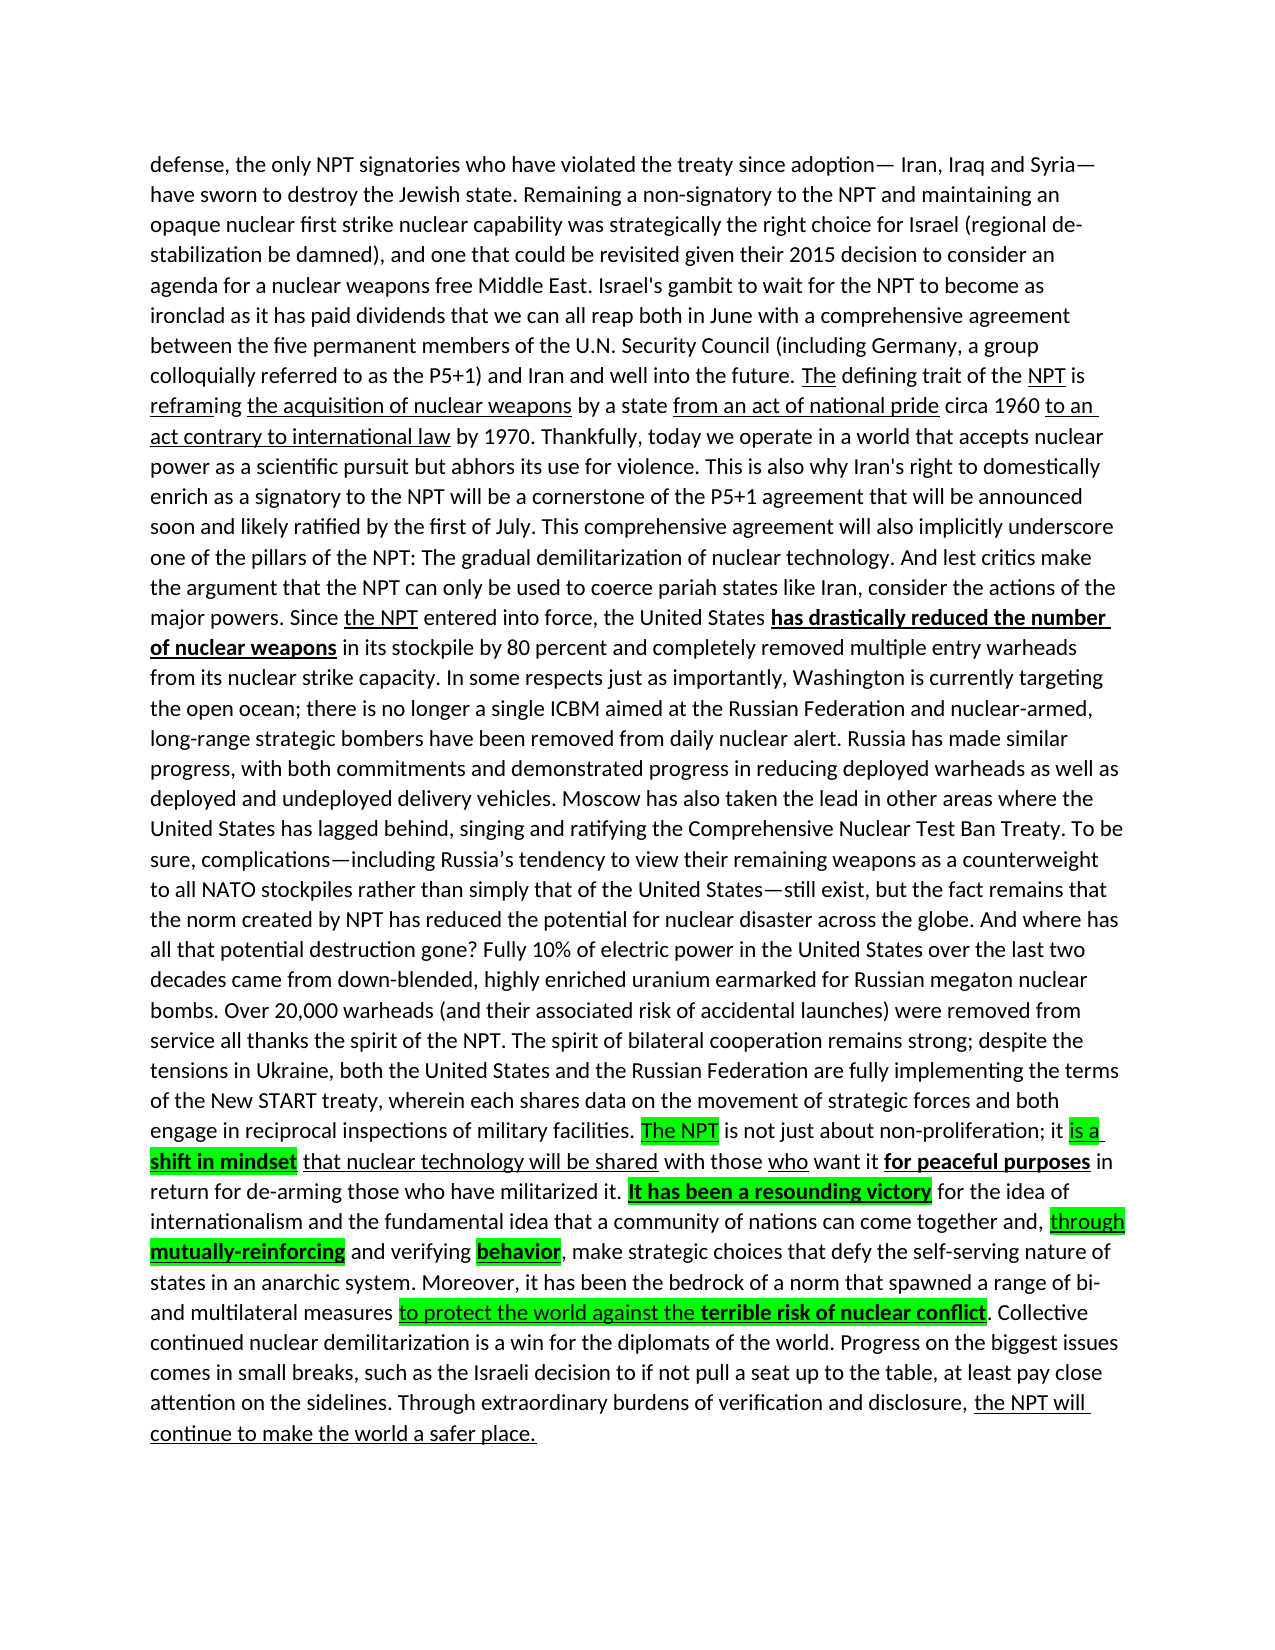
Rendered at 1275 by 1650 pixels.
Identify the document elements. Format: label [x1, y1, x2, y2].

text [150, 150, 1125, 1447]
